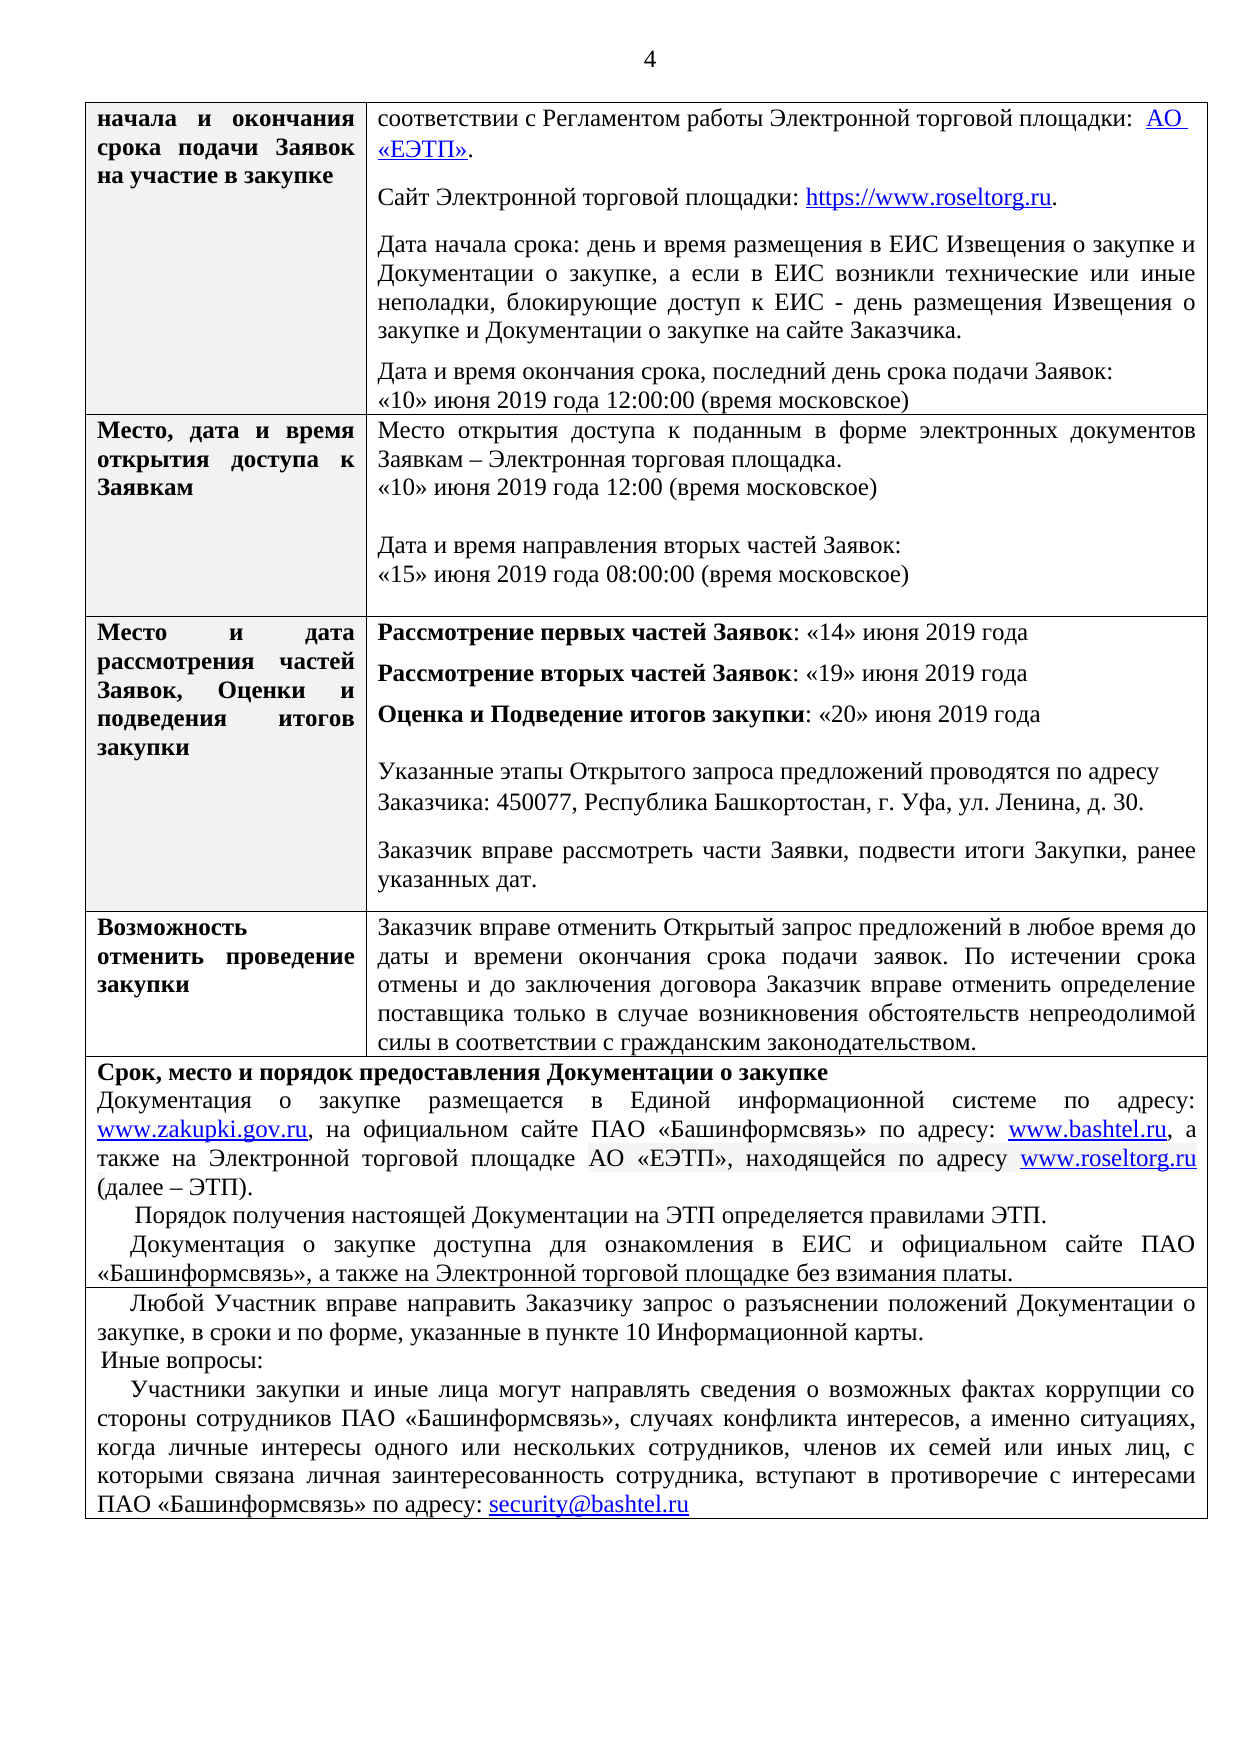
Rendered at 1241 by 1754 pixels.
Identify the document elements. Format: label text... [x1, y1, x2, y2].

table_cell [86, 103, 366, 414]
table_cell Место открытия доступа к поданным в форме электронных документов Заявкам – Электронная торговая площадка. 12:00 (время московское) Дата и время направления вторых частей Заявок: 08:00:00 (время московское) [367, 415, 1207, 616]
table_cell Любой Участник вправе направить Заказчику запрос о разъяснении положений Документации о закупке, в сроки и по форме, указанные в пункте 10 Информационной карты. Иные вопросы: Участники закупки и иные лица могут направлять сведения о возможных фактах коррупции со стороны сотрудников ПАО «Башинформсвязь», случаях конфликта интересов, а именно ситуациях, когда личные интересы одного или нескольких сотрудников, членов их семей или иных лиц, с которыми связана личная заинтересованность сотрудника, вступают в противоречие с интересами ПАО «Башинформсвязь» по адресу: security@bashtel.ru [86, 1288, 1207, 1518]
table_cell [367, 103, 1207, 414]
table_cell Рассмотрение первых частей Заявок: Рассмотрение вторых частей Заявок: Оценка и Подведение итогов закупки: Указанные этапы Открытого запроса предложений проводятся по адресу Заказчика: 450077, Республика Башкортостан, г. Уфа, ул. Ленина, д. 30. Заказчик вправе рассмотреть части Заявки, подвести итоги Закупки, ранее указанных дат. [367, 617, 1207, 911]
table_cell Место и дата рассмотрения частей Заявок, Оценки и подведения итогов закупки [86, 617, 366, 911]
table_cell Место, дата и время открытия доступа к Заявкам [86, 415, 366, 616]
table_cell Срок, место и порядок предоставления Документации о закупке Документация о закупке размещается в Единой информационной системе по адресу: www.zakupki.gov.ru, на официальном сайте ПАО «Башинформсвязь» по адресу: www.bashtel.ru, а также на Электронной торговой площадке АО «ЕЭТП», находящейся по адресу www.roseltorg.ru (далее – ЭТП). Порядок получения настоящей Документации на ЭТП определяется правилами ЭТП. Документация о закупке доступна для ознакомления в ЕИС и официальном сайте ПАО «Башинформсвязь», а также на Электронной торговой площадке без взимания платы. [86, 1057, 1207, 1287]
table_cell Заказчик вправе отменить Открытый запрос предложений в любое время до даты и времени окончания срока подачи заявок. По истечении срока отмены и до заключения договора Заказчик вправе отменить определение поставщика только в случае возникновения обстоятельств непреодолимой силы в соответствии с гражданским законодательством. [367, 912, 1207, 1056]
table_cell Возможность отменить проведение закупки [86, 912, 366, 1056]
